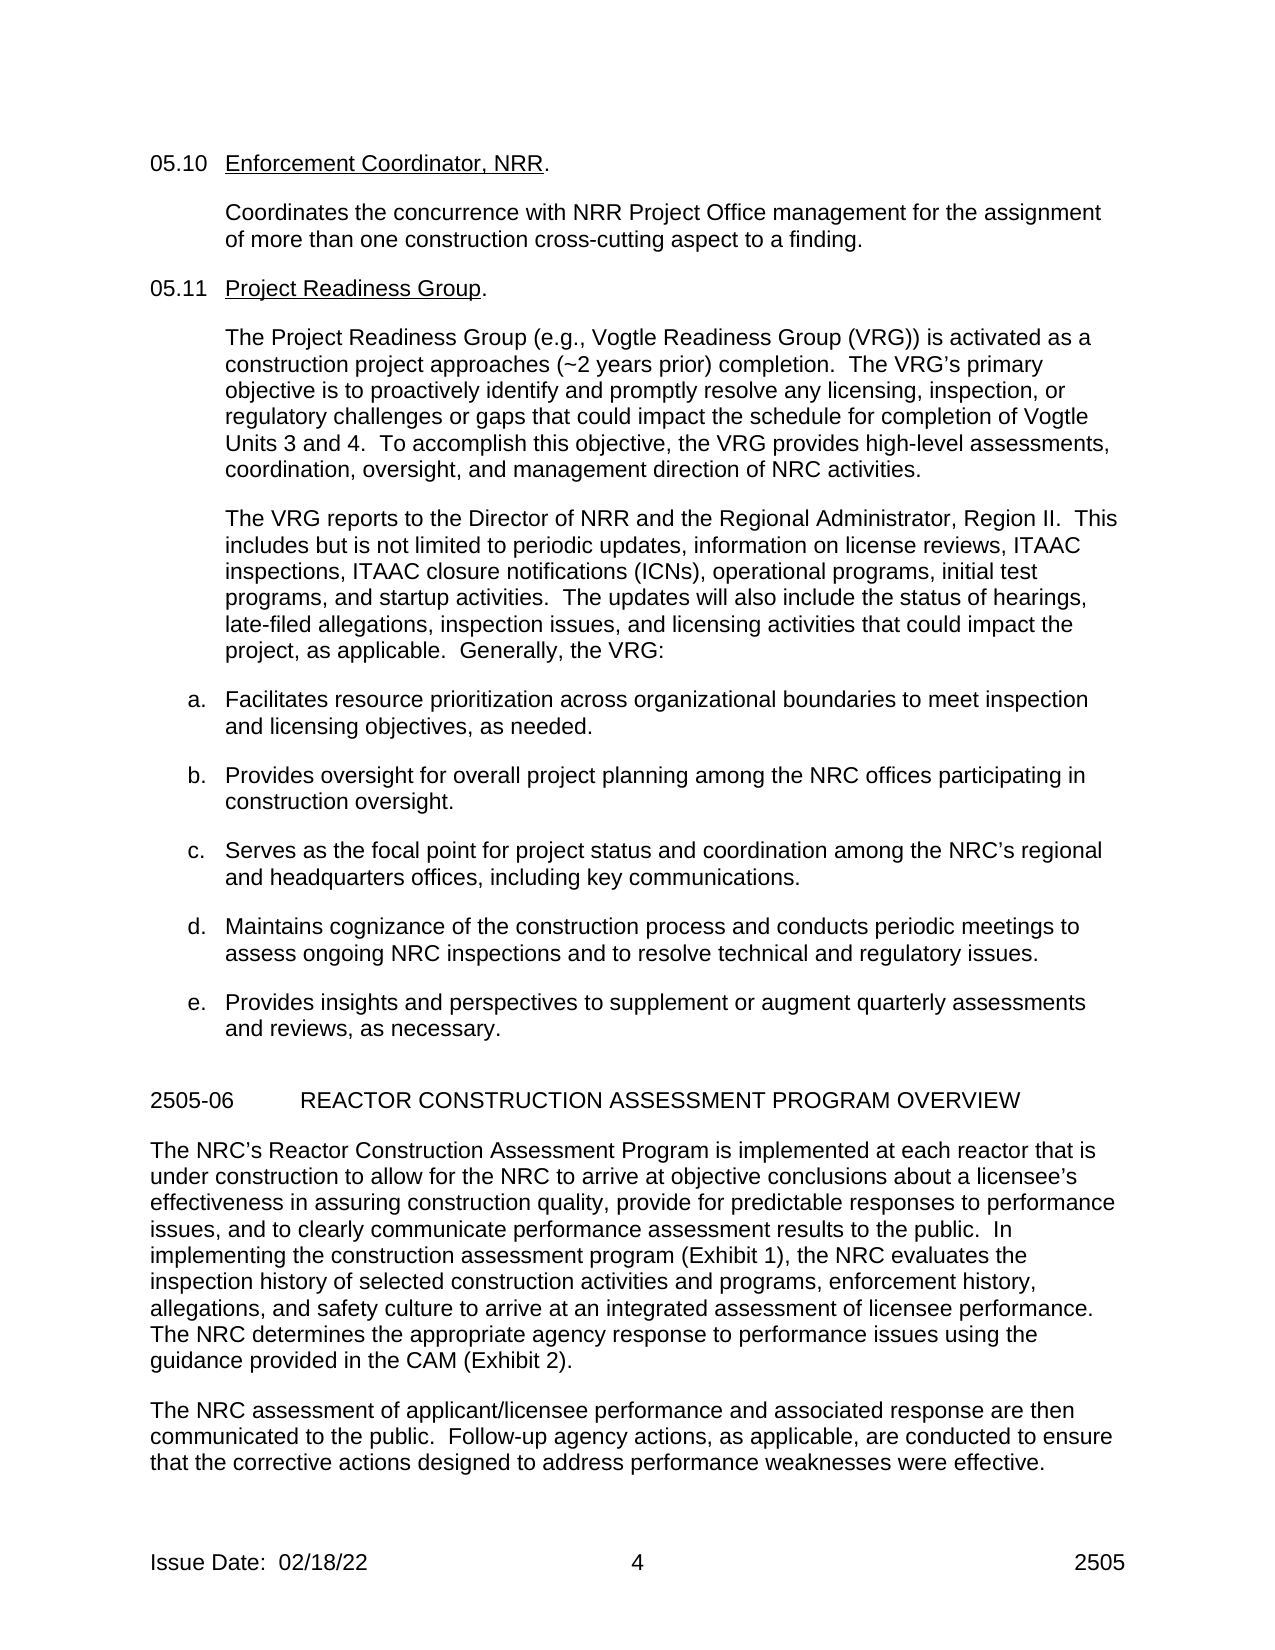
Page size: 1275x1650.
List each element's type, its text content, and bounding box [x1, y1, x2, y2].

text The NRC’s Reactor Construction Assessment Program is implemented at each reactor that is under construction to allow for the NRC to arrive at objective conclusions about a licensee’s effectiveness in assuring construction quality, provide for predictable responses to performance issues, and to clearly communicate performance assessment results to the public. In implementing the construction assessment program (Exhibit 1), the NRC evaluates the inspection history of selected construction activities and programs, enforcement history, allegations, and safety culture to arrive at an integrated assessment of licensee performance. The NRC determines the appropriate agency response to performance issues using the guidance provided in the CAM (Exhibit 2). [150, 1137, 1125, 1374]
list Provides oversight for overall project planning among the NRC offices participating in construction oversight. [187, 762, 1125, 814]
subtitle 2505-06 REACTOR CONSTRUCTION ASSESSMENT PROGRAM OVERVIEW [150, 1087, 1125, 1114]
text Coordinates the concurrence with NRR Project Office management for the assignment of more than one construction cross-cutting aspect to a finding. [225, 199, 1125, 252]
list Serves as the focal point for project status and coordination among the NRC’s regional and headquarters offices, including key communications. [187, 837, 1125, 890]
subtitle 05.10 Enforcement Coordinator, NRR. [150, 150, 1125, 176]
list Facilitates resource prioritization across organizational boundaries to meet inspection and licensing objectives, as needed. [187, 686, 1125, 739]
list Provides insights and perspectives to supplement or augment quarterly assessments and reviews, as necessary. [187, 989, 1125, 1041]
subtitle 05.11 Project Readiness Group. [150, 275, 1125, 301]
text The VRG reports to the Director of NRR and the Regional Administrator, Region II. This includes but is not limited to periodic updates, information on license reviews, ITAAC inspections, ITAAC closure notifications (ICNs), operational programs, initial test programs, and startup activities. The updates will also include the status of hearings, late-filed allegations, inspection issues, and licensing activities that could impact the project, as applicable. Generally, the VRG: [225, 505, 1125, 663]
list Maintains cognizance of the construction process and conducts periodic meetings to assess ongoing NRC inspections and to resolve technical and regulatory issues. [187, 913, 1125, 966]
text The Project Readiness Group (e.g., Vogtle Readiness Group (VRG)) is activated as a construction project approaches (~2 years prior) completion. The VRG’s primary objective is to proactively identify and promptly resolve any licensing, inspection, or regulatory challenges or gaps that could impact the schedule for completion of Vogtle Units 3 and 4. To accomplish this objective, the VRG provides high-level assessments, coordination, oversight, and management direction of NRC activities. [225, 324, 1125, 482]
text The NRC assessment of applicant/licensee performance and associated response are then communicated to the public. Follow-up agency actions, as applicable, are conducted to ensure that the corrective actions designed to address performance weaknesses were effective. [150, 1397, 1125, 1476]
